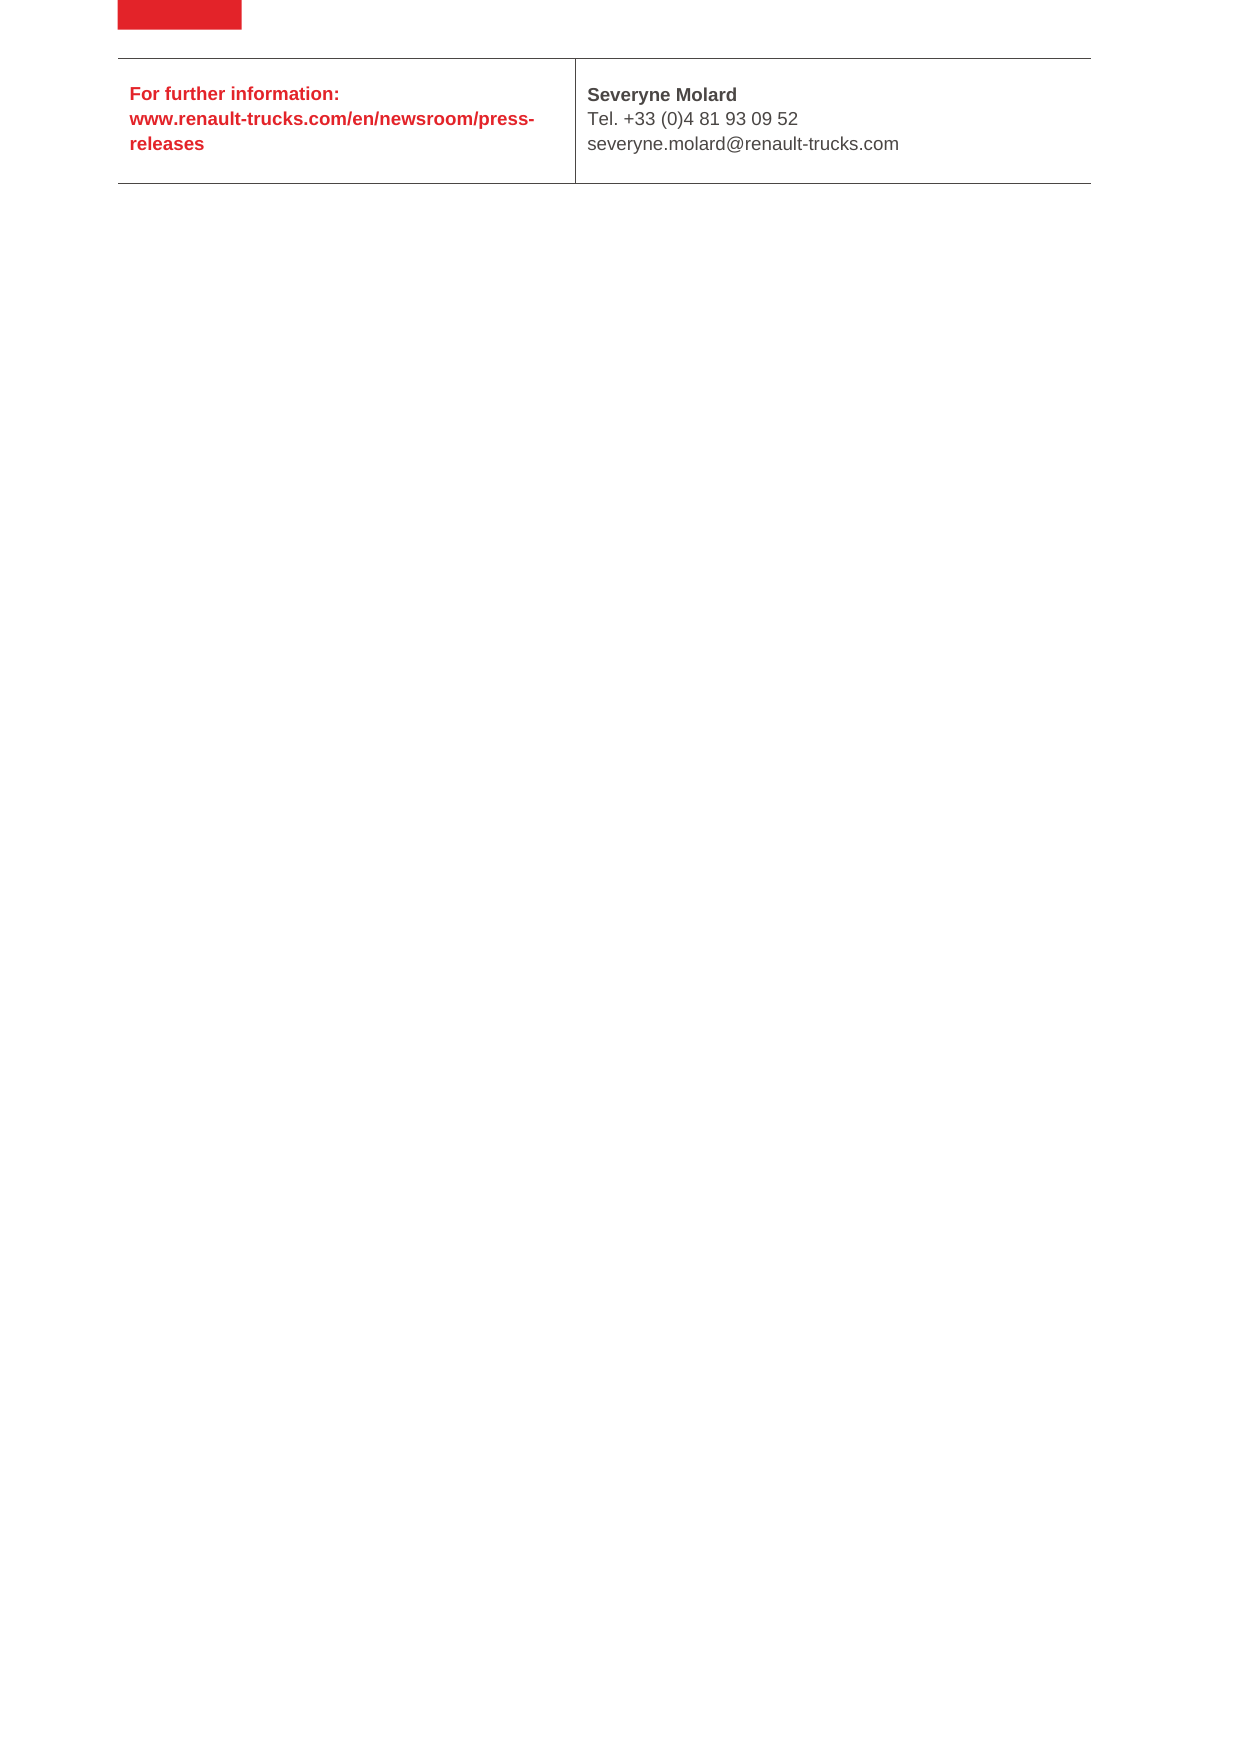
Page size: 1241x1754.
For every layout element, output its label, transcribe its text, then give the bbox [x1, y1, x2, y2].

table_header Severyne Molard Tel. +33 (0)4 81 93 09 52 severyne.molard@renault-trucks.com [576, 59, 1091, 182]
table_header For further information: www.renault-trucks.com/en/newsroom/press-releases [118, 59, 575, 182]
